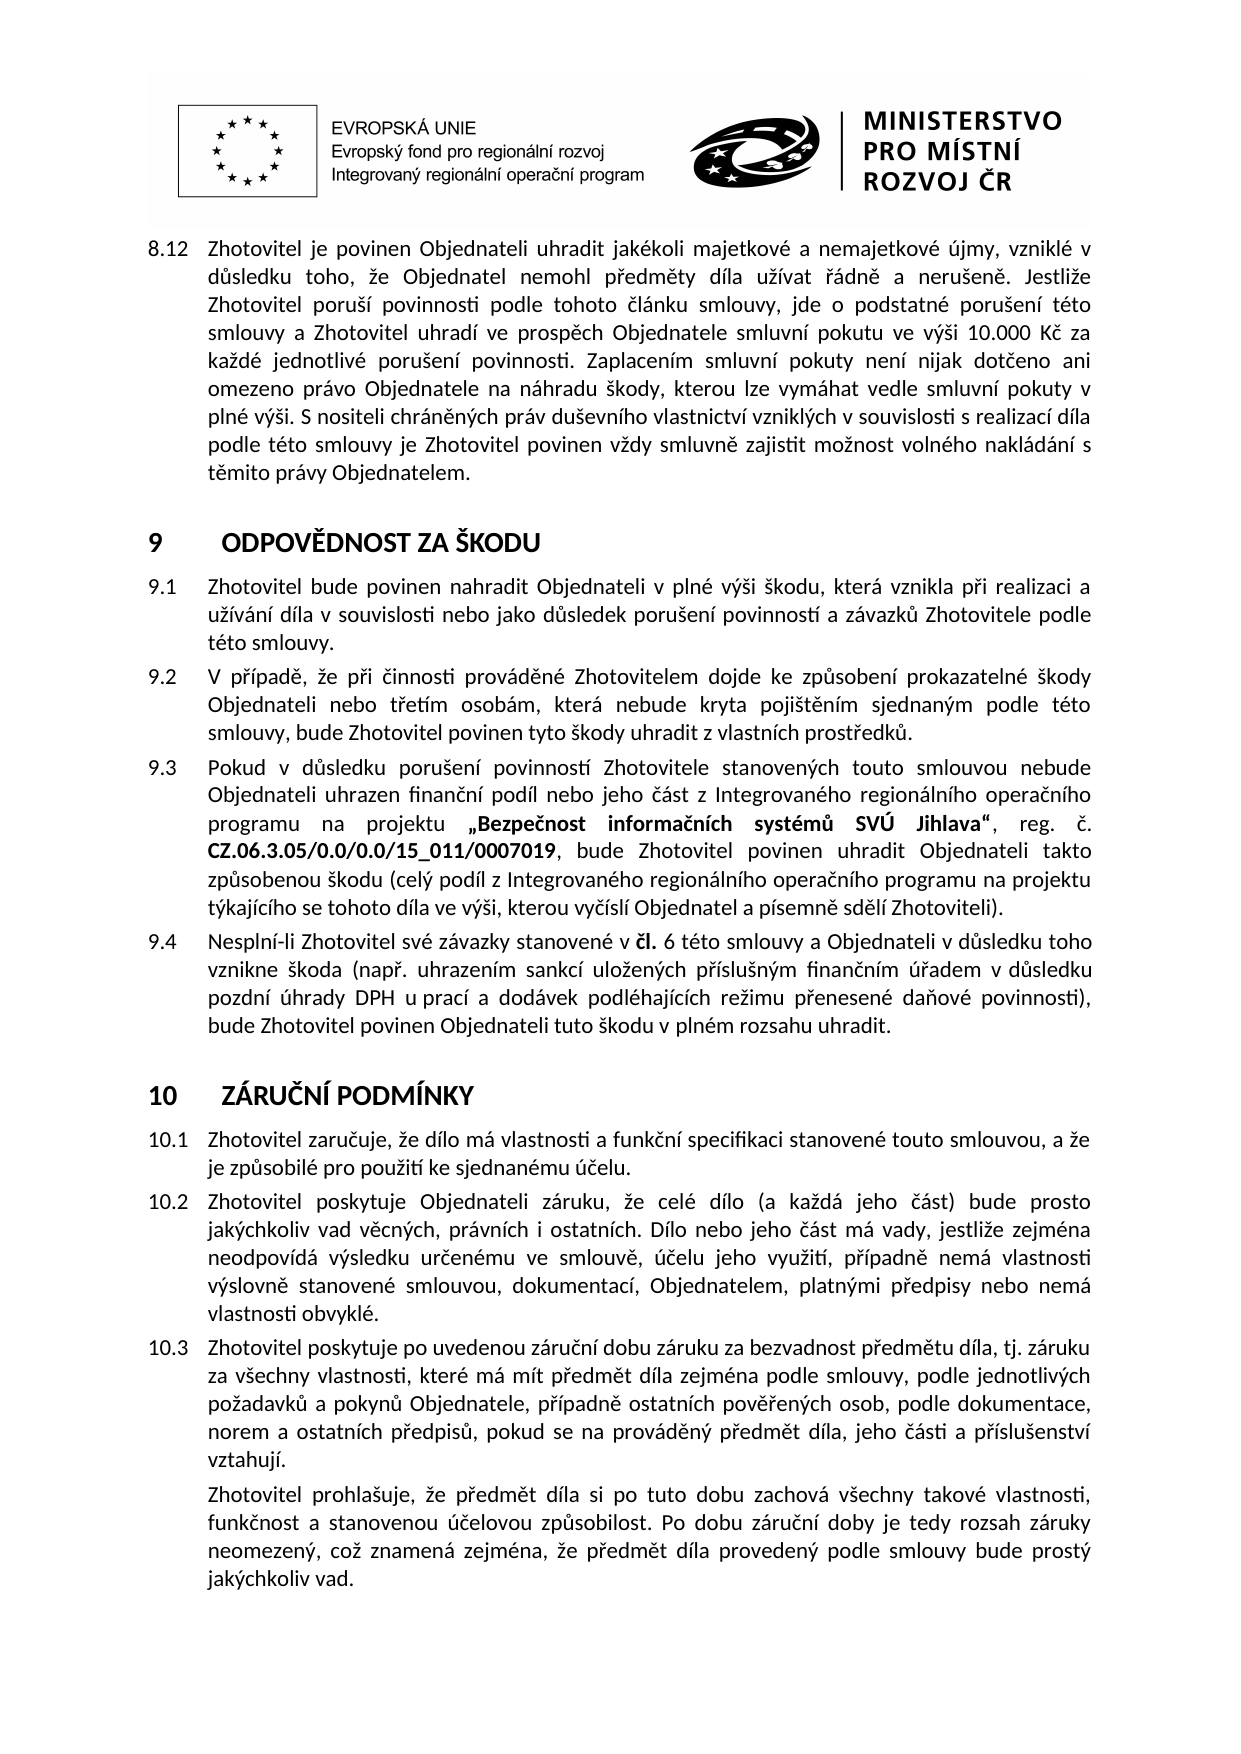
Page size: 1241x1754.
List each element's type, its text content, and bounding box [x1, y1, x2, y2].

subtitle Zhotovitel prohlašuje, že předmět díla si po tuto dobu zachová všechny takové vlastnosti, funkčnost a stanovenou účelovou způsobilost. Po dobu záruční doby je tedy rozsah záruky neomezený, což znamená zejména, že předmět díla provedený podle smlouvy bude prostý jakýchkoliv vad. [208, 1480, 1093, 1592]
subtitle V případě, že při činnosti prováděné Zhotovitelem dojde ke způsobení prokazatelné škody Objednateli nebo třetím osobám, která nebude kryta pojištěním sjednaným podle této smlouvy, bude Zhotovitel povinen tyto škody uhradit z vlastních prostředků. [148, 662, 1093, 746]
subtitle Zhotovitel je povinen Objednateli uhradit jakékoli majetkové a nemajetkové újmy, vzniklé v důsledku toho, že Objednatel nemohl předměty díla užívat řádně a nerušeně. Jestliže Zhotovitel poruší povinnosti podle tohoto článku smlouvy, jde o podstatné porušení této smlouvy a Zhotovitel uhradí ve prospěch Objednatele smluvní pokutu ve výši 10.000 Kč za každé jednotlivé porušení povinnosti. Zaplacením smluvní pokuty není nijak dotčeno ani omezeno právo Objednatele na náhradu škody, kterou lze vymáhat vedle smluvní pokuty v plné výši. S nositeli chráněných práv duševního vlastnictví vzniklých v souvislosti s realizací díla podle této smlouvy je Zhotovitel povinen vždy smluvně zajistit možnost volného nakládání s těmito právy Objednatelem. [148, 234, 1093, 486]
picture [147, 73, 1092, 228]
subtitle Odpovědnost za škodu [148, 524, 1093, 559]
subtitle Nesplní-li Zhotovitel své závazky stanovené v čl. 6 této smlouvy a Objednateli v důsledku toho vznikne škoda (např. uhrazením sankcí uložených příslušným finančním úřadem v důsledku pozdní úhrady DPH u prací a dodávek podléhajících režimu přenesené daňové povinnosti), bude Zhotovitel povinen Objednateli tuto škodu v plném rozsahu uhradit. [148, 927, 1093, 1039]
subtitle Zhotovitel poskytuje Objednateli záruku, že celé dílo (a každá jeho část) bude prosto jakýchkoliv vad věcných, právních i ostatních. Dílo nebo jeho část má vady, jestliže zejména neodpovídá výsledku určenému ve smlouvě, účelu jeho využití, případně nemá vlastnosti výslovně stanovené smlouvou, dokumentací, Objednatelem, platnými předpisy nebo nemá vlastnosti obvyklé. [148, 1187, 1093, 1327]
subtitle Záruční podmínky [148, 1077, 1093, 1112]
subtitle Pokud v důsledku porušení povinností Zhotovitele stanovených touto smlouvou nebude Objednateli uhrazen finanční podíl nebo jeho část z Integrovaného regionálního operačního programu na projektu „Bezpečnost informačních systémů SVÚ Jihlava“, reg. č. CZ.06.3.05/0.0/0.0/15_011/0007019, bude Zhotovitel povinen uhradit Objednateli takto způsobenou škodu (celý podíl z Integrovaného regionálního operačního programu na projektu týkajícího se tohoto díla ve výši, kterou vyčíslí Objednatel a písemně sdělí Zhotoviteli). [148, 753, 1093, 921]
subtitle Zhotovitel poskytuje po uvedenou záruční dobu záruku za bezvadnost předmětu díla, tj. záruku za všechny vlastnosti, které má mít předmět díla zejména podle smlouvy, podle jednotlivých požadavků a pokynů Objednatele, případně ostatních pověřených osob, podle dokumentace, norem a ostatních předpisů, pokud se na prováděný předmět díla, jeho části a příslušenství vztahují. [148, 1333, 1093, 1473]
subtitle Zhotovitel zaručuje, že dílo má vlastnosti a funkční specifikaci stanovené touto smlouvou, a že je způsobilé pro použití ke sjednanému účelu. [148, 1125, 1093, 1181]
subtitle Zhotovitel bude povinen nahradit Objednateli v plné výši škodu, která vznikla při realizaci a užívání díla v souvislosti nebo jako důsledek porušení povinností a závazků Zhotovitele podle této smlouvy. [148, 572, 1093, 656]
